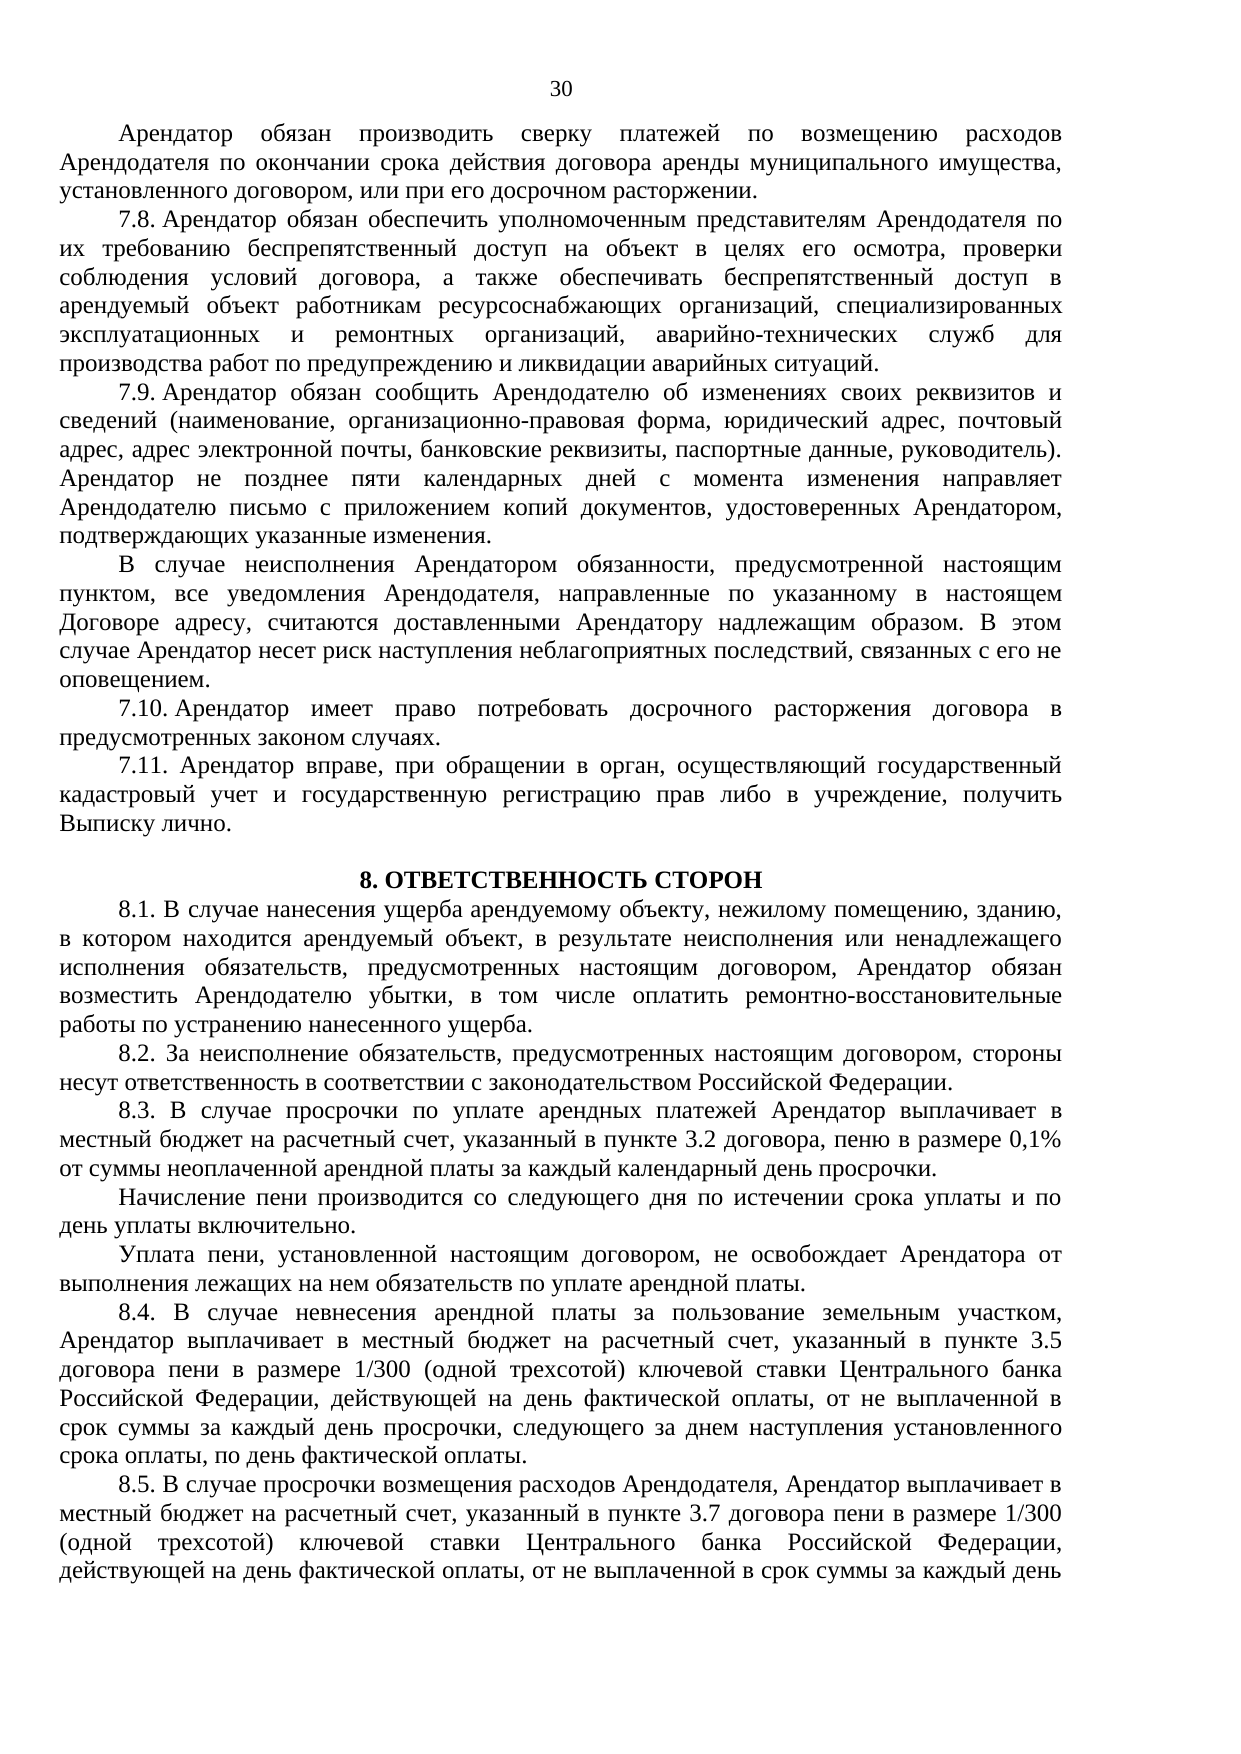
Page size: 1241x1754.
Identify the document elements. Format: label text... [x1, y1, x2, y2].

text 8.3. В случае просрочки по уплате арендных платежей Арендатор выплачивает в местный бюджет на расчетный счет, указанный в пункте 3.2 договора, пеню в размере 0,1% от суммы неоплаченной арендной платы за каждый календарный день просрочки. [59, 1096, 1063, 1182]
text 7.9. Арендатор обязан сообщить Арендодателю об изменениях своих реквизитов и сведений (наименование, организационно-правовая форма, юридический адрес, почтовый адрес, адрес электронной почты, банковские реквизиты, паспортные данные, руководитель). Арендатор не позднее пяти календарных дней с момента изменения направляет Арендодателю письмо с приложением копий документов, удостоверенных Арендатором, подтверждающих указанные изменения. [59, 377, 1063, 549]
text Арендатор обязан производить сверку платежей по возмещению расходов Арендодателя по окончании срока действия договора аренды муниципального имущества, установленного договором, или при его досрочном расторжении. [59, 118, 1063, 204]
text Начисление пени производится со следующего дня по истечении срока уплаты и по день уплаты включительно. [59, 1182, 1063, 1239]
text 7.11. Арендатор вправе, при обращении в орган, осуществляющий государственный кадастровый учет и государственную регистрацию прав либо в учреждение, получить Выписку лично. [59, 751, 1063, 837]
text 8. ОТВЕТСТВЕННОСТЬ СТОРОН [59, 866, 1063, 894]
text 8.4. В случае невнесения арендной платы за пользование земельным участком, Арендатор выплачивает в местный бюджет на расчетный счет, указанный в пункте 3.5 договора пени в размере 1/300 (одной трехсотой) ключевой ставки Центрального банка Российской Федерации, действующей на день фактической оплаты, от не выплаченной в срок суммы за каждый день просрочки, следующего за днем наступления установленного срока оплаты, по день фактической оплаты. [59, 1297, 1063, 1469]
text 7.10. Арендатор имеет право потребовать досрочного расторжения договора в предусмотренных законом случаях. [59, 693, 1063, 751]
text В случае неисполнения Арендатором обязанности, предусмотренной настоящим пунктом, все уведомления Арендодателя, направленные по указанному в настоящем Договоре адресу, считаются доставленными Арендатору надлежащим образом. В этом случае Арендатор несет риск наступления неблагоприятных последствий, связанных с его не оповещением. [59, 549, 1063, 693]
text Уплата пени, установленной настоящим договором, не освобождает Арендатора от выполнения лежащих на нем обязательств по уплате арендной платы. [59, 1239, 1063, 1297]
text 8.1. В случае нанесения ущерба арендуемому объекту, нежилому помещению, зданию, в котором находится арендуемый объект, в результате неисполнения или ненадлежащего исполнения обязательств, предусмотренных настоящим договором, Арендатор обязан возместить Арендодателю убытки, в том числе оплатить ремонтно-восстановительные работы по устранению нанесенного ущерба. [59, 894, 1063, 1038]
text 8.2. За неисполнение обязательств, предусмотренных настоящим договором, стороны несут ответственность в соответствии с законодательством Российской Федерации. [59, 1038, 1063, 1096]
text 7.8. Арендатор обязан обеспечить уполномоченным представителям Арендодателя по их требованию беспрепятственный доступ на объект в целях его осмотра, проверки соблюдения условий договора, а также обеспечивать беспрепятственный доступ в арендуемый объект работникам ресурсоснабжающих организаций, специализированных эксплуатационных и ремонтных организаций, аварийно-технических служб для производства работ по предупреждению и ликвидации аварийных ситуаций. [59, 204, 1063, 377]
